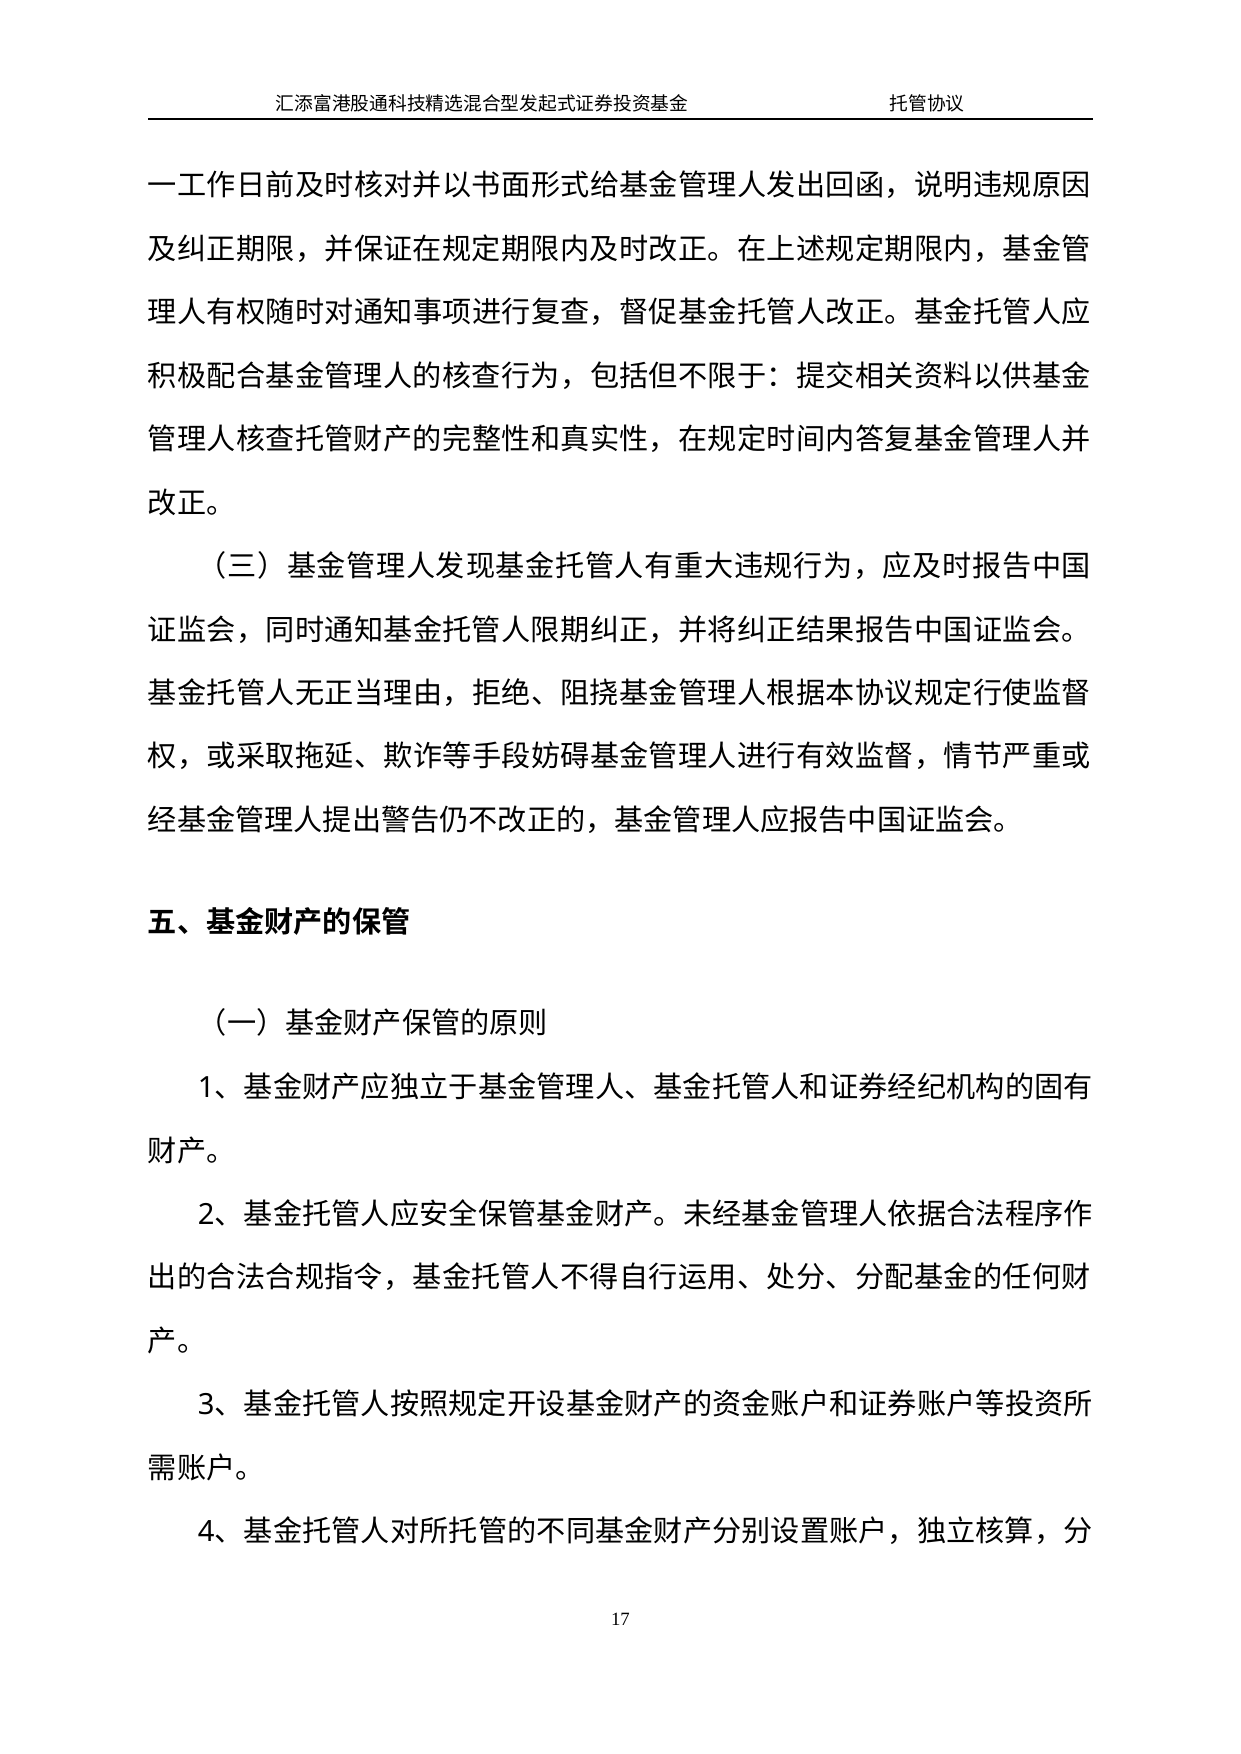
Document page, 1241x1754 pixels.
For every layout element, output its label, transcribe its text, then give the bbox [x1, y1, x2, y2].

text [148, 162, 1093, 521]
text 3、基金托管人按照规定开设基金财产的资金账户和证券账户等投资所需账户。 [148, 1381, 1093, 1487]
text 2、基金托管人应安全保管基金财产。未经基金管理人依据合法程序作出的合法合规指令，基金托管人不得自行运用、处分、分配基金的任何财产。 [148, 1191, 1093, 1360]
text （一）基金财产保管的原则 [148, 1000, 1093, 1042]
text （三）基金管理人发现基金托管人有重大违规行为，应及时报告中国证监会，同时通知基金托管人限期纠正，并将纠正结果报告中国证监会。基金托管人无正当理由，拒绝、阻挠基金管理人根据本协议规定行使监督权，或采取拖延、欺诈等手段妨碍基金管理人进行有效监督，情节严重或经基金管理人提出警告仍不改正的，基金管理人应报告中国证监会。 [148, 543, 1093, 839]
text 1、基金财产应独立于基金管理人、基金托管人和证券经纪机构的固有财产。 [148, 1063, 1093, 1169]
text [148, 1508, 1093, 1550]
subtitle 五、基金财产的保管 [148, 887, 1093, 952]
